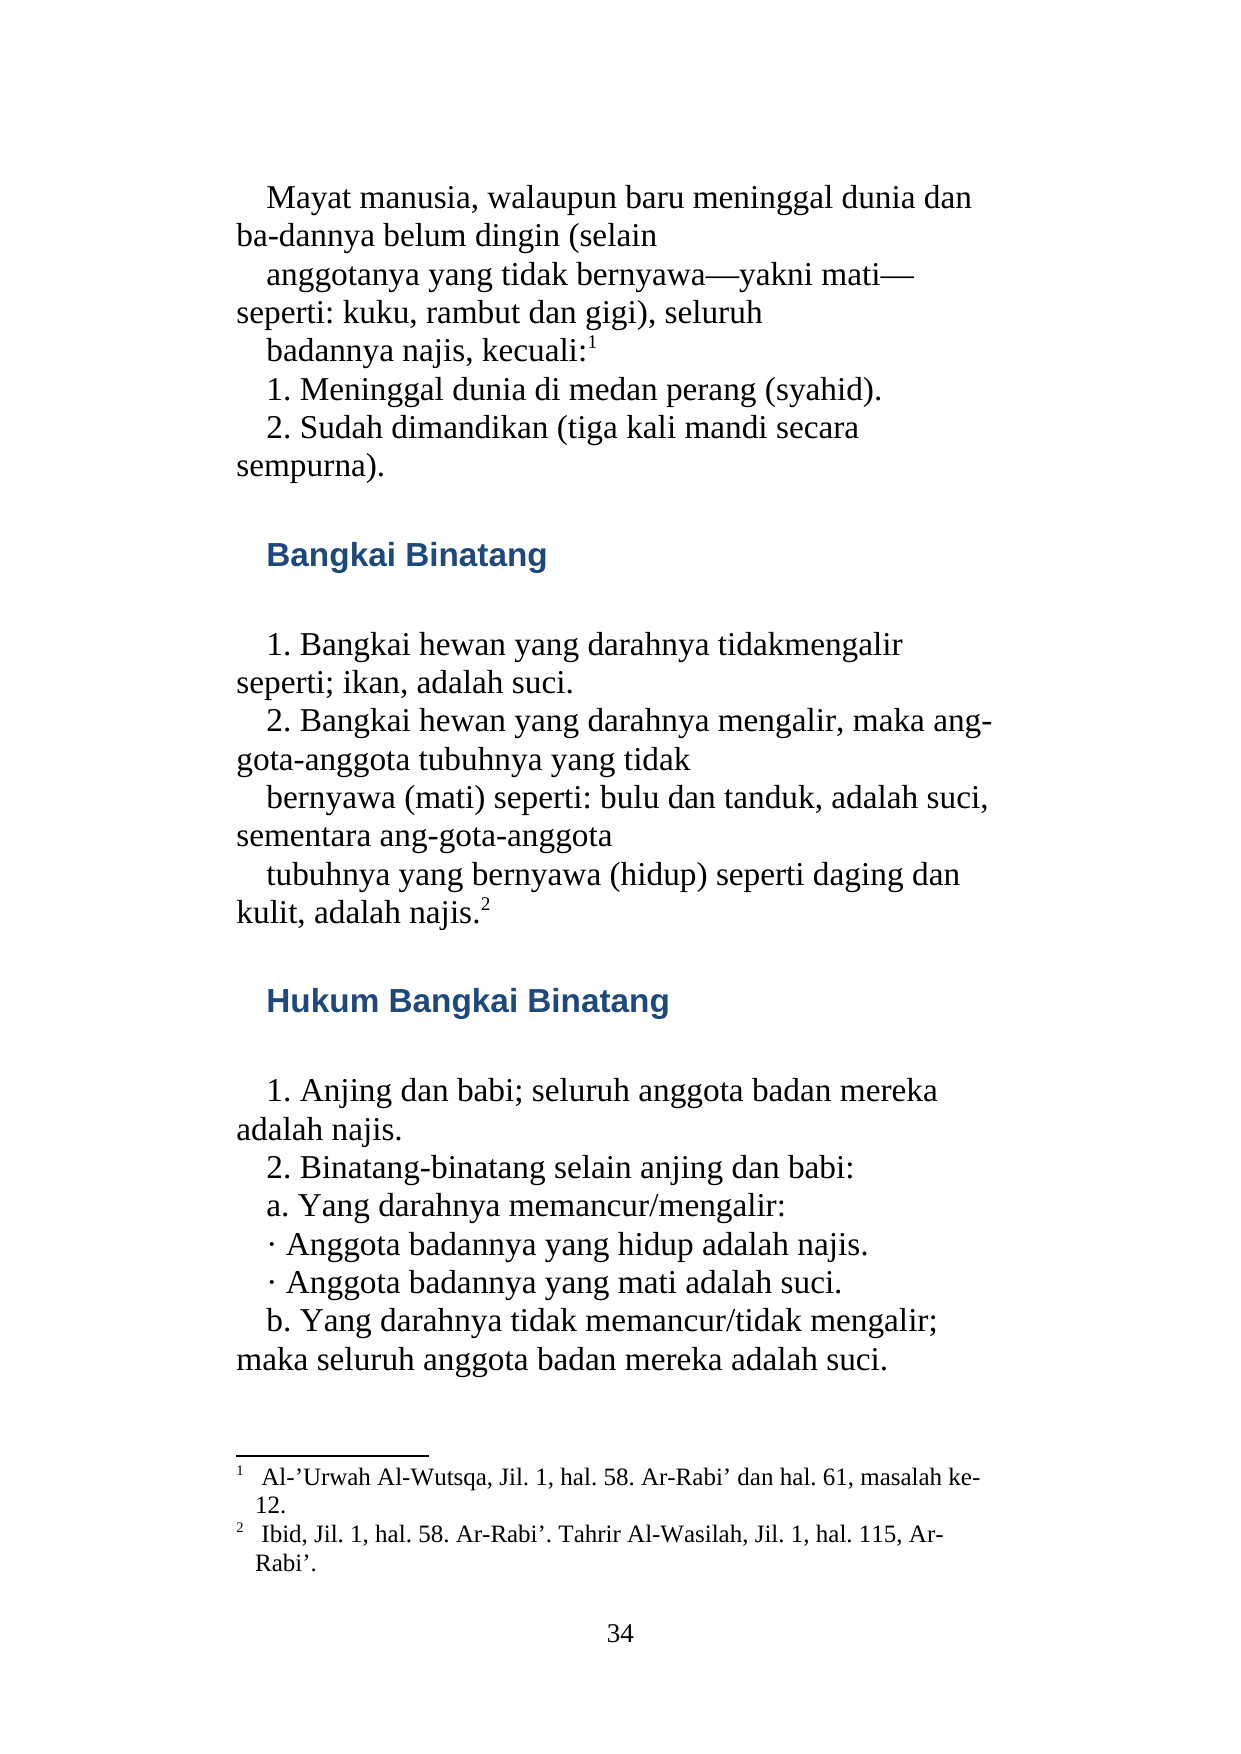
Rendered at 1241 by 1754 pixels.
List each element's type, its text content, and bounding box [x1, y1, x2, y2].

text tubuhnya yang bernyawa (hidup) seperti daging dan kulit, adalah najis. [236, 854, 1004, 931]
text bernyawa (mati) seperti: bulu dan tanduk, adalah suci, sementara ang-gota-anggota [236, 777, 1004, 854]
text 1. Meninggal dunia di medan perang (syahid). [236, 369, 1004, 407]
text 2. Binatang-binatang selain anjing dan babi: [236, 1147, 1004, 1186]
subtitle Hukum Bangkai Binatang [236, 981, 1004, 1020]
text b. Yang darahnya tidak memancur/tidak mengalir; maka seluruh anggota badan mereka adalah suci. [236, 1301, 1004, 1377]
text · Anggota badannya yang mati adalah suci. [236, 1262, 1004, 1301]
text anggotanya yang tidak bernyawa—yakni mati—seperti: kuku, rambut dan gigi), seluruh [236, 254, 1004, 331]
text badannya najis, kecuali: [236, 331, 1004, 369]
text · Anggota badannya yang hidup adalah najis. [236, 1224, 1004, 1262]
text 1. Anjing dan babi; seluruh anggota badan mereka adalah najis. [236, 1071, 1004, 1147]
text a. Yang darahnya memancur/mengalir: [236, 1186, 1004, 1224]
text 2. Bangkai hewan yang darahnya mengalir, maka ang-gota-anggota tubuhnya yang tidak [236, 701, 1004, 777]
text Mayat manusia, walaupun baru meninggal dunia dan ba-dannya belum dingin (selain [236, 177, 1004, 254]
text 2. Sudah dimandikan (tiga kali mandi secara sempurna). [236, 407, 1004, 484]
subtitle Bangkai Binatang [236, 535, 1004, 573]
text 1. Bangkai hewan yang darahnya tidakmengalir seperti; ikan, adalah suci. [236, 624, 1004, 701]
